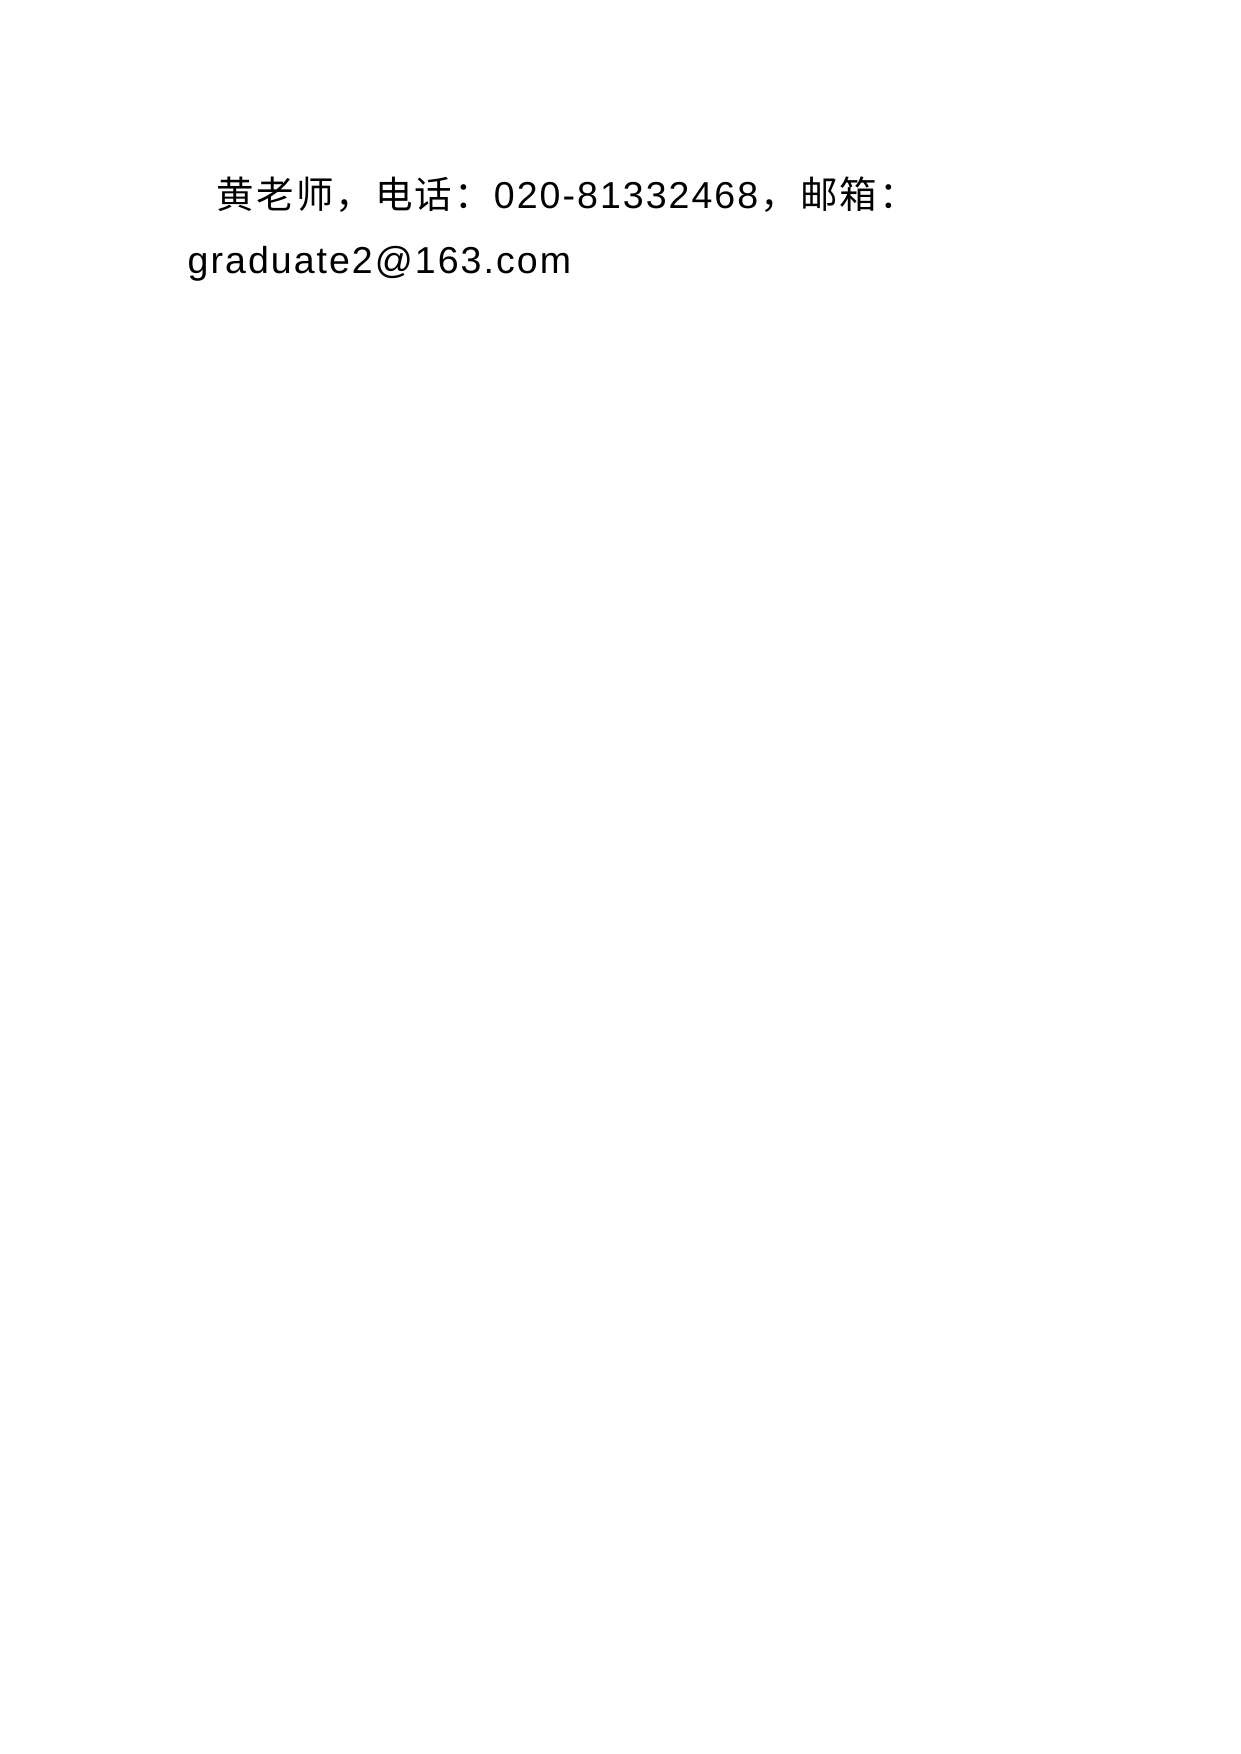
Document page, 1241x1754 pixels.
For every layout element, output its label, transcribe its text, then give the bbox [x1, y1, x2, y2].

text 黄老师，电话：020-81332468，邮箱：graduate2@163.com [187, 162, 1053, 292]
